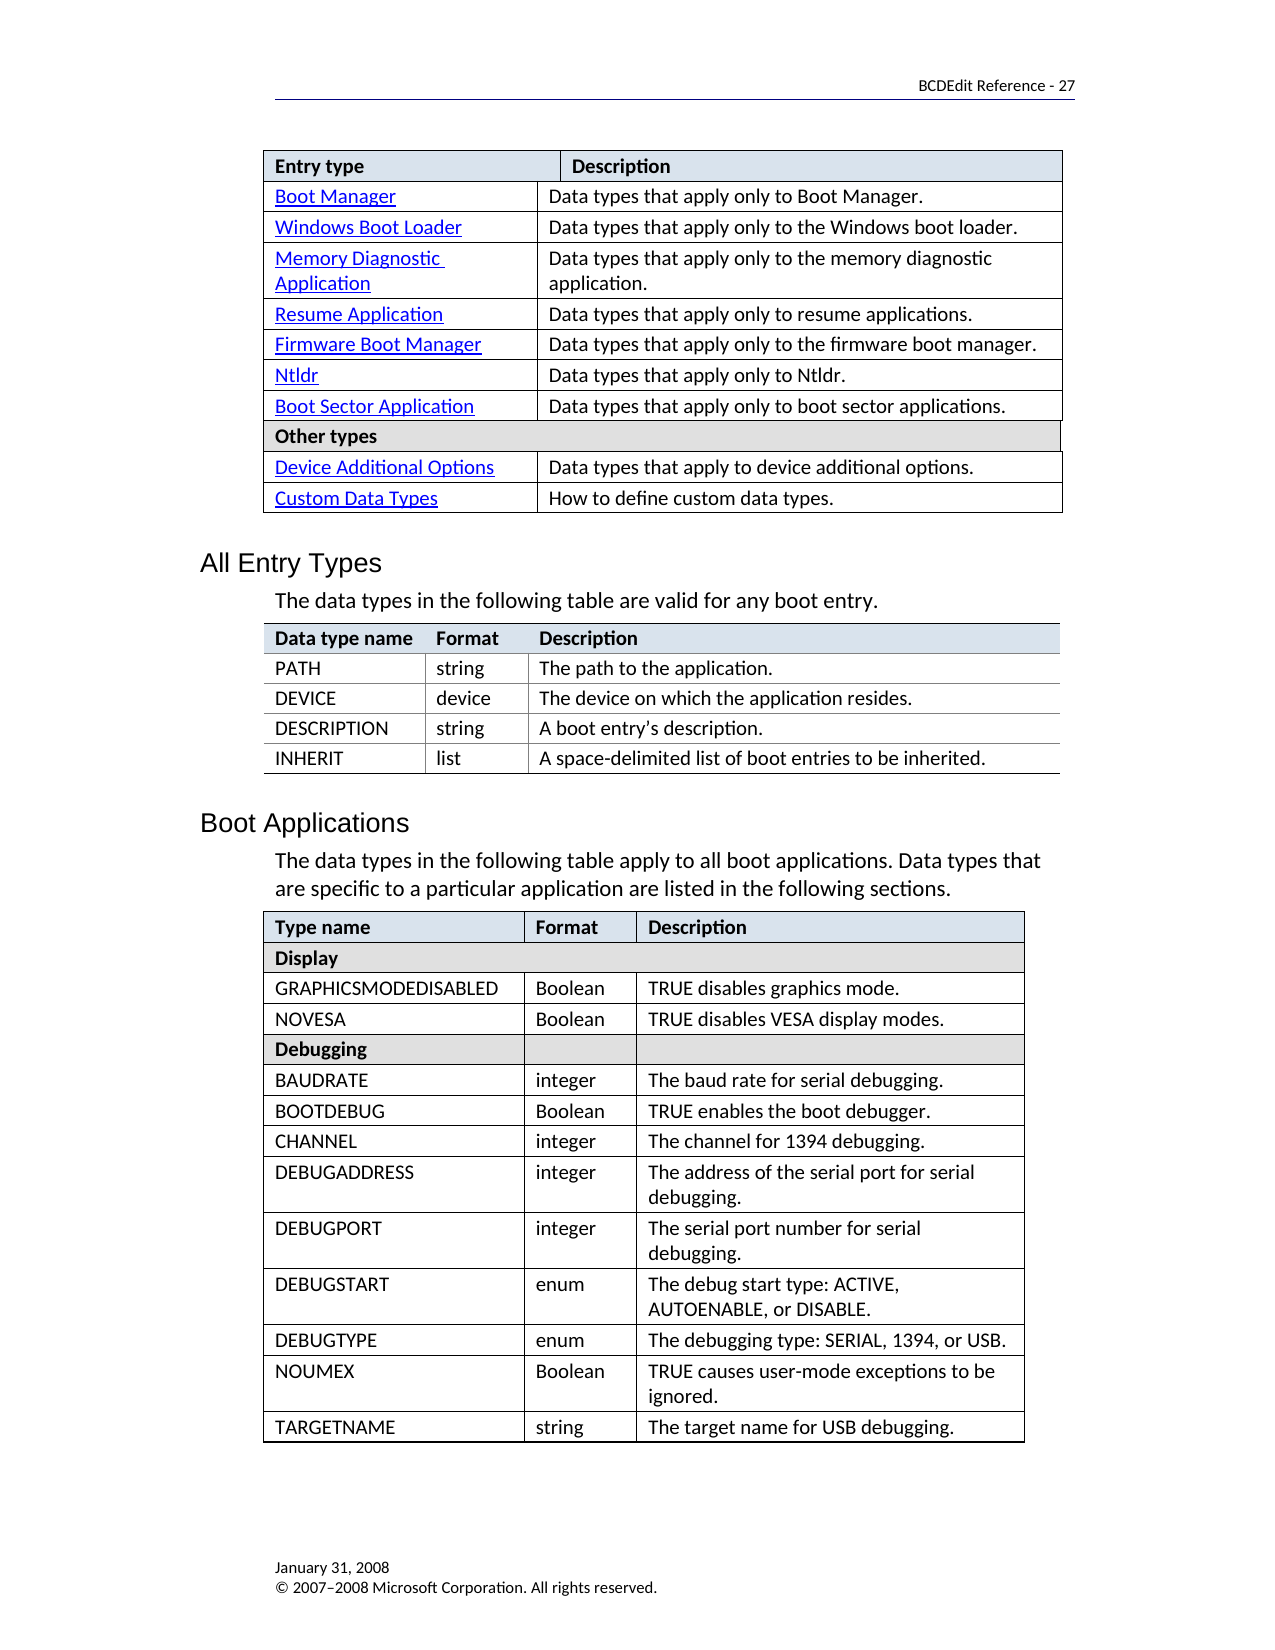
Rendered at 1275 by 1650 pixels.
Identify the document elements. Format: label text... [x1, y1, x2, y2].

table_cell Data types that apply only to the firmware boot manager. [538, 330, 1062, 359]
table_cell The path to the application. [529, 654, 1060, 683]
table_cell DESCRIPTION [264, 714, 425, 743]
table_cell Data types that apply only to Ntldr. [538, 360, 1062, 390]
table_cell TRUE disables graphics mode. [637, 973, 1024, 1003]
table_cell Boolean [525, 1096, 636, 1125]
table_cell enum [525, 1269, 636, 1324]
table_cell BAUDRATE [264, 1065, 524, 1095]
table_cell integer [525, 1157, 636, 1212]
subtitle Boot Applications [200, 807, 1075, 838]
table_cell The address of the serial port for serial debugging. [637, 1157, 1024, 1212]
table_cell Boolean [525, 1004, 636, 1033]
table_header Type name [264, 912, 524, 942]
table_cell Data types that apply only to Boot Manager. [538, 182, 1062, 211]
table_cell DEBUGTYPE [264, 1325, 524, 1355]
table_cell integer [525, 1213, 636, 1268]
table_cell INHERIT [264, 744, 425, 773]
text The data types in the following table apply to all boot applications. Data types that are specific to a particular application are listed in the following sections. [275, 847, 1075, 903]
table_cell [637, 1035, 1024, 1064]
table_cell DEBUGSTART [264, 1269, 524, 1324]
table_header Description [637, 912, 1024, 942]
table_header Format [425, 624, 528, 653]
table_cell Debugging [264, 1035, 524, 1064]
table_cell BOOTDEBUG [264, 1096, 524, 1125]
table_cell Boolean [525, 973, 636, 1003]
table_cell Resume Application [264, 299, 537, 328]
table_cell Memory Diagnostic Application [264, 243, 537, 298]
table_cell enum [525, 1325, 636, 1355]
table_cell integer [525, 1126, 636, 1156]
table_cell A space-delimited list of boot entries to be inherited. [529, 744, 1060, 773]
table_cell A boot entry’s description. [529, 714, 1060, 743]
table_cell The debugging type: SERIAL, 1394, or USB. [637, 1325, 1024, 1355]
table_cell How to define custom data types. [538, 483, 1062, 512]
table_cell [525, 1035, 636, 1064]
table_cell Data types that apply only to the memory diagnostic application. [538, 243, 1062, 298]
text The data types in the following table are valid for any boot entry. [275, 586, 1075, 614]
table_cell string [426, 654, 528, 683]
table_cell TRUE enables the boot debugger. [637, 1096, 1024, 1125]
table_header Entry type [264, 151, 560, 181]
table_cell PATH [264, 654, 425, 683]
table_cell string [525, 1412, 636, 1441]
table_header Description [561, 151, 1062, 181]
table_header Description [528, 624, 1060, 653]
table_cell Data types that apply to device additional options. [538, 452, 1062, 482]
table_cell Data types that apply only to resume applications. [538, 299, 1062, 328]
table_cell Firmware Boot Manager [264, 330, 537, 359]
table_cell Other types [264, 421, 1060, 451]
table_cell Custom Data Types [264, 483, 537, 512]
table_cell The serial port number for serial debugging. [637, 1213, 1024, 1268]
table_cell Data types that apply only to the Windows boot loader. [538, 212, 1062, 242]
table_cell string [426, 714, 528, 743]
table_cell Device Additional Options [264, 452, 537, 482]
table_cell Display [264, 943, 1024, 972]
table_cell The channel for 1394 debugging. [637, 1126, 1024, 1156]
subtitle All Entry Types [200, 547, 1075, 578]
table_cell Boot Sector Application [264, 391, 537, 420]
table_cell integer [525, 1065, 636, 1095]
table_cell GRAPHICSMODEDISABLED [264, 973, 524, 1003]
table_cell The baud rate for serial debugging. [637, 1065, 1024, 1095]
table_cell Windows Boot Loader [264, 212, 537, 242]
table_cell DEBUGADDRESS [264, 1157, 524, 1212]
table_cell DEBUGPORT [264, 1213, 524, 1268]
table_cell device [426, 684, 528, 713]
table_cell Ntldr [264, 360, 537, 390]
table_header Format [525, 912, 636, 942]
table_cell NOUMEX [264, 1356, 524, 1411]
table_cell The debug start type: ACTIVE, AUTOENABLE, or DISABLE. [637, 1269, 1024, 1324]
table_cell TARGETNAME [264, 1412, 524, 1441]
table_cell Boolean [525, 1356, 636, 1411]
table_cell TRUE disables VESA display modes. [637, 1004, 1024, 1033]
table_cell NOVESA [264, 1004, 524, 1033]
table_cell Boot Manager [264, 182, 537, 211]
table_cell DEVICE [264, 684, 425, 713]
table_cell The device on which the application resides. [529, 684, 1060, 713]
table_cell TRUE causes user-mode exceptions to be ignored. [637, 1356, 1024, 1411]
table_cell Data types that apply only to boot sector applications. [538, 391, 1062, 420]
table_cell CHANNEL [264, 1126, 524, 1156]
table_cell list [426, 744, 528, 773]
table_header Data type name [264, 624, 425, 653]
table_cell The target name for USB debugging. [637, 1412, 1024, 1441]
